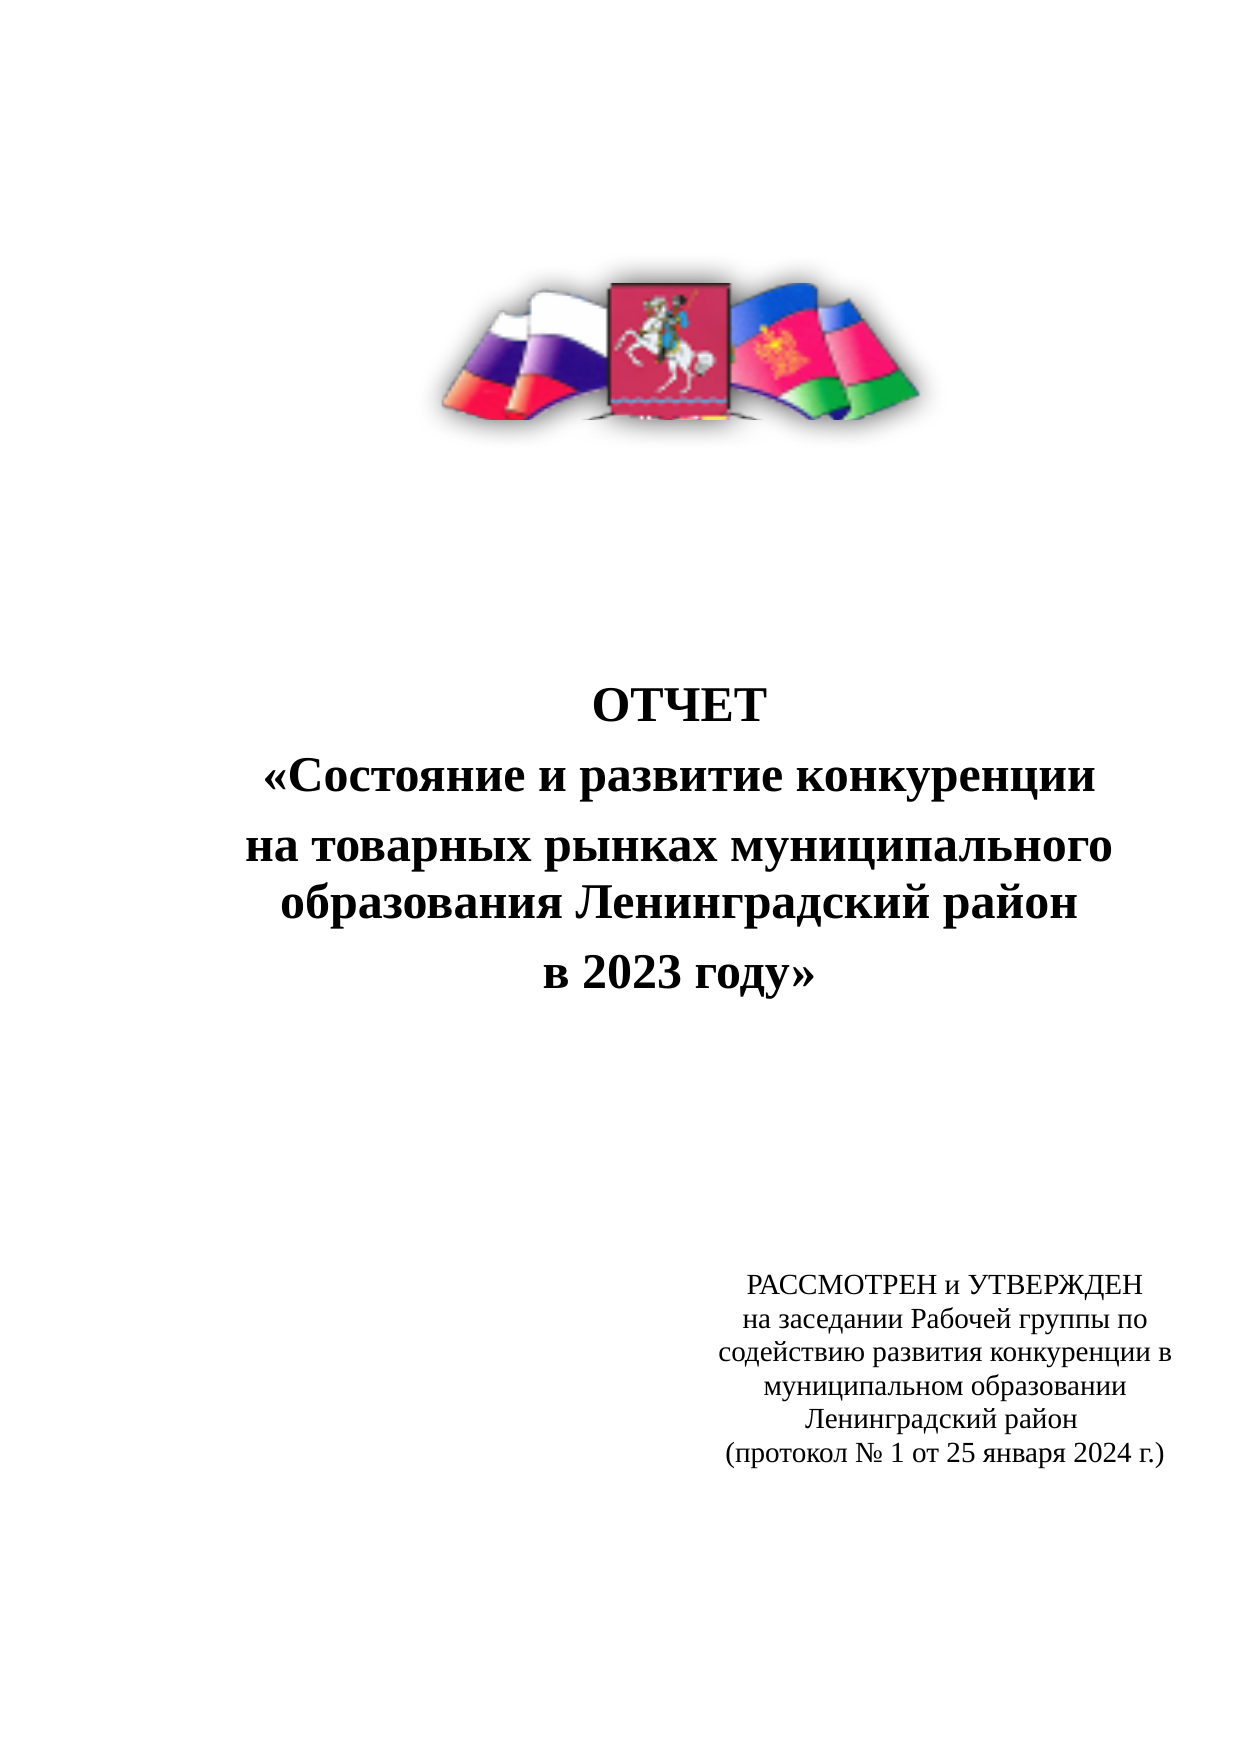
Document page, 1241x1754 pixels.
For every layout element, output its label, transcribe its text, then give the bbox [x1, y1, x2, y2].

text ОТЧЕТ [177, 674, 1181, 732]
text РАССМОТРЕН и УТВЕРЖДЕН [709, 1267, 1181, 1301]
text в 2023 году» [177, 942, 1181, 999]
text на заседании Рабочей группы по содействию развития конкуренции в муниципальном образовании Ленинградский район (протокол № 1 от 25 января 2024 г.) [709, 1301, 1181, 1468]
picture [441, 283, 925, 420]
text на товарных рынках муниципального образования Ленинградский район [177, 814, 1181, 929]
text «Состояние и развитие конкуренции [177, 744, 1181, 802]
